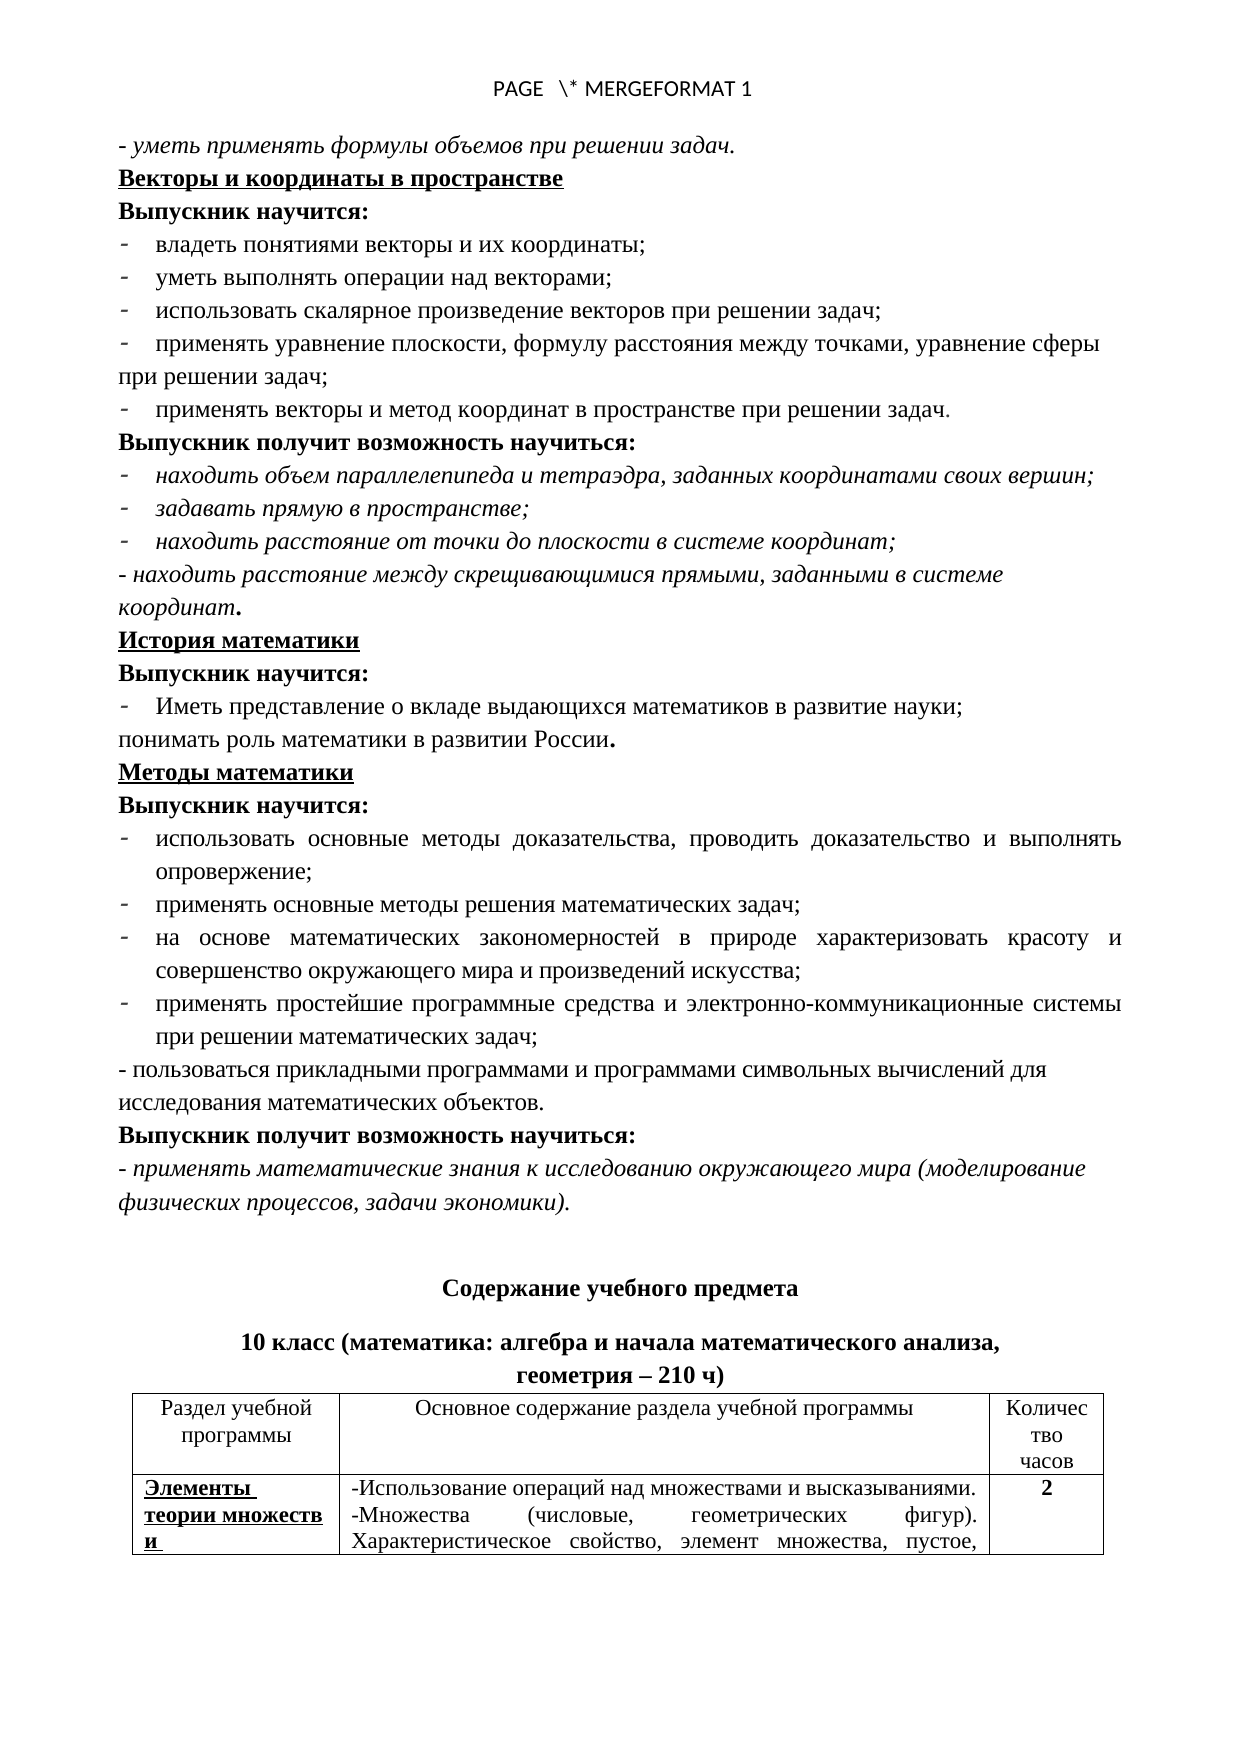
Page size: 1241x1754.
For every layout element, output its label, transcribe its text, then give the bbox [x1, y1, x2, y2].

text при решении задач; [118, 361, 1122, 390]
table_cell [340, 1475, 989, 1553]
list задавать прямую в пространстве; [118, 493, 1122, 522]
list находить объем параллелепипеда и тетраэдра, заданных координатами своих вершин; [118, 460, 1122, 489]
text понимать роль математики в развитии России. [118, 724, 1122, 753]
text - находить расстояние между скрещивающимися прямыми, заданными в системе координат. [118, 559, 1122, 621]
text 10 класс (математика: алгебра и начала математического анализа, [118, 1327, 1122, 1356]
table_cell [133, 1475, 339, 1553]
table_cell 2 [990, 1475, 1103, 1553]
text Выпускник научится: [118, 196, 1122, 225]
list владеть понятиями векторы и их координаты; [118, 229, 1122, 258]
text История математики [118, 625, 1122, 654]
list находить расстояние от точки до плоскости в системе координат; [118, 526, 1122, 555]
text - применять математические знания к исследованию окружающего мира (моделирование физических процессов, задачи экономики). [118, 1153, 1122, 1215]
list использовать скалярное произведение векторов при решении задач; [118, 295, 1122, 324]
text Содержание учебного предмета [118, 1273, 1122, 1302]
table_header Количество часов [990, 1394, 1103, 1473]
text Методы математики [118, 757, 1122, 786]
list Иметь представление о вкладе выдающихся математиков в развитие науки; [118, 691, 1122, 720]
list уметь выполнять операции над векторами; [118, 262, 1122, 291]
text геометрия – 210 ч) [118, 1360, 1122, 1389]
table_header Раздел учебной программы [133, 1394, 339, 1473]
text Выпускник получит возможность научиться: [118, 1121, 1122, 1149]
list использовать основные методы доказательства, проводить доказательство и выполнять опровержение; [118, 823, 1122, 885]
text Выпускник получит возможность научиться: [118, 427, 1122, 456]
table_header Основное содержание раздела учебной программы [340, 1394, 989, 1473]
list применять векторы и метод координат в пространстве при решении задач. [118, 394, 1122, 423]
list на основе математических закономерностей в природе характеризовать красоту и совершенство окружающего мира и произведений искусства; [118, 922, 1122, 984]
text Выпускник научится: [118, 790, 1122, 819]
text Векторы и координаты в пространстве [118, 163, 1122, 192]
text Выпускник научится: [118, 658, 1122, 687]
list применять уравнение плоскости, формулу расстояния между точками, уравнение сферы [118, 328, 1122, 357]
text - пользоваться прикладными программами и программами символьных вычислений для исследования математических объектов. [118, 1054, 1122, 1116]
list применять основные методы решения математических задач; [118, 889, 1122, 918]
list применять простейшие программные средства и электронно-коммуникационные системы при решении математических задач; [118, 988, 1122, 1050]
text - уметь применять формулы объемов при решении задач. [118, 130, 1122, 159]
